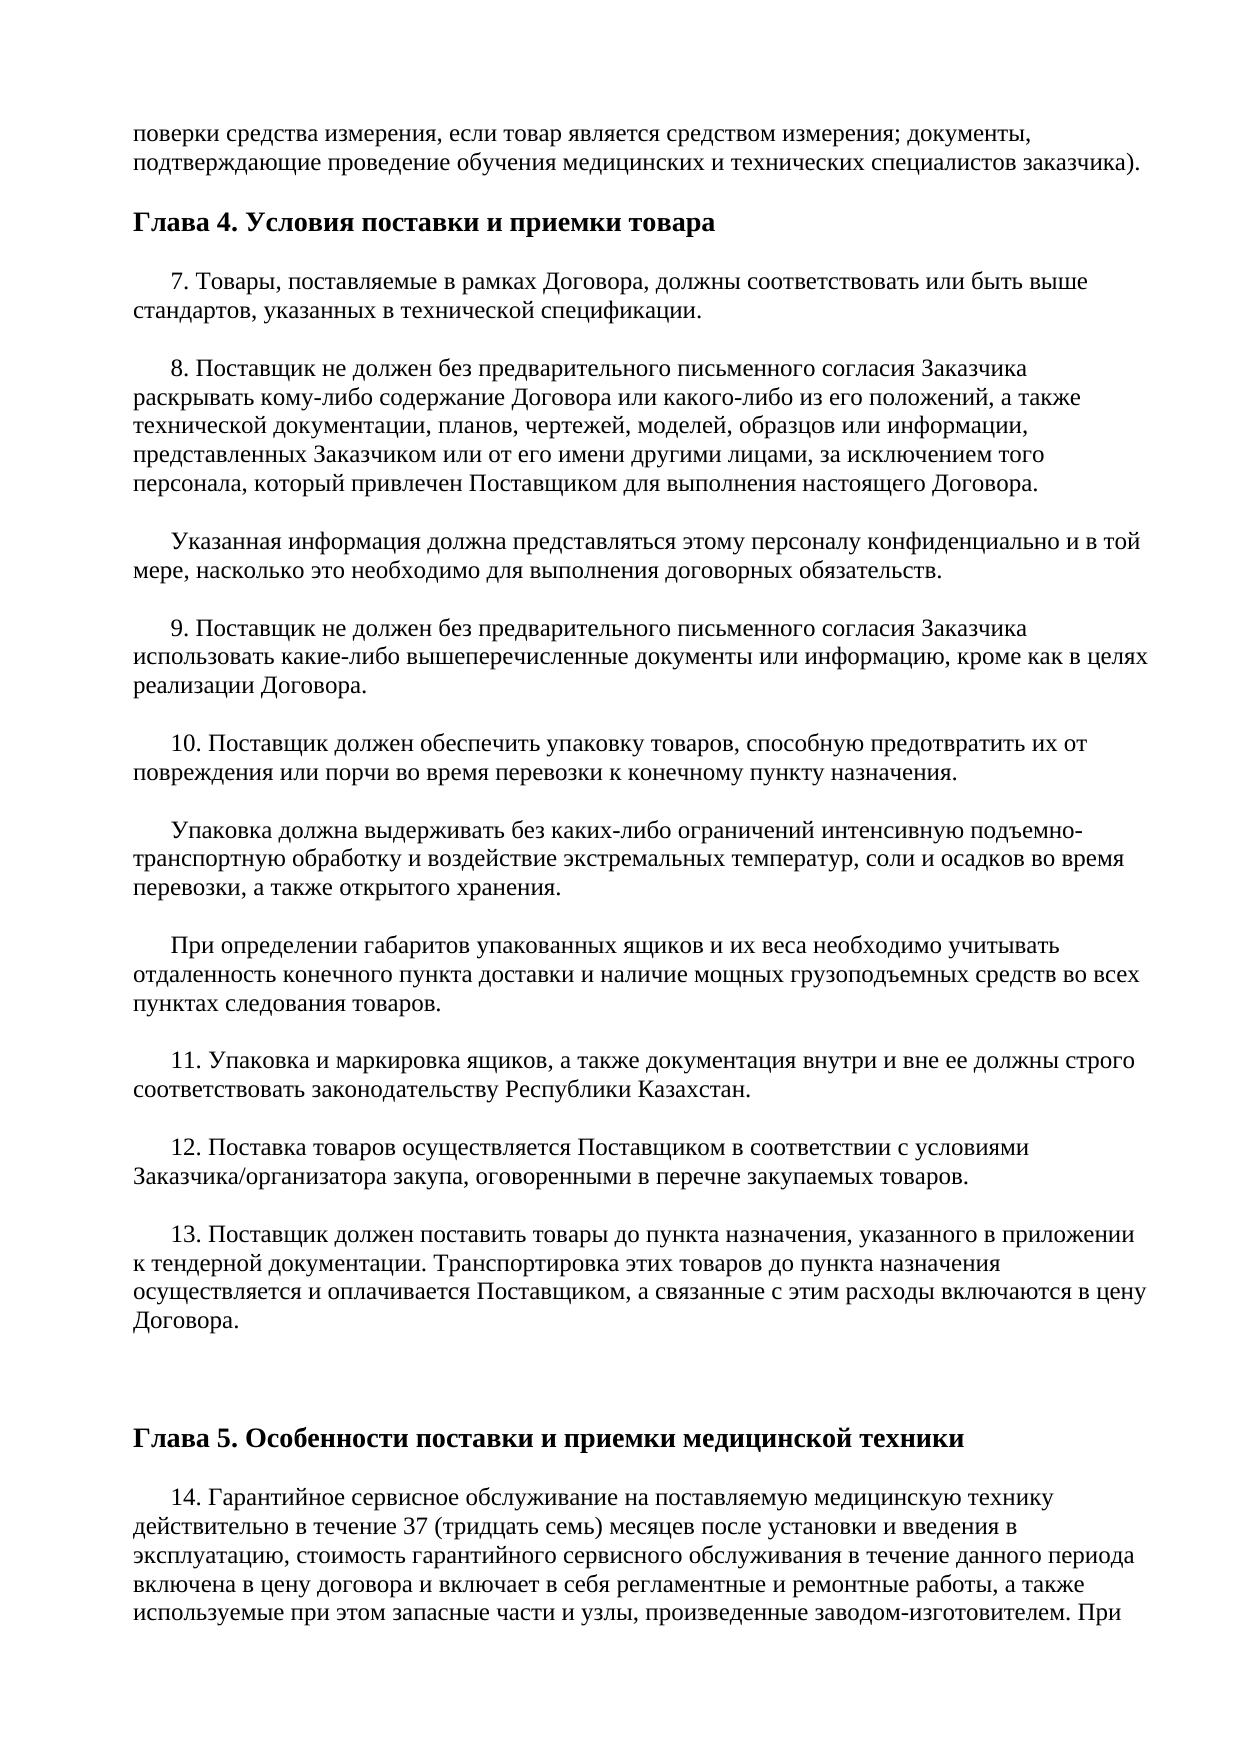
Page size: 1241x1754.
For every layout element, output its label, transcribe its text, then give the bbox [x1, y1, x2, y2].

text Указанная информация должна представляться этому персоналу конфиденциально и в той мере, насколько это необходимо для выполнения договорных обязательств. [133, 526, 1152, 583]
text 11. Упаковка и маркировка ящиков, а также документация внутри и вне ее должны строго соответствовать законодательству Республики Казахстан. [133, 1046, 1152, 1103]
text Глава 5. Особенности поставки и приемки медицинской техники [133, 1421, 1152, 1453]
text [133, 118, 1152, 176]
text 8. Поставщик не должен без предварительного письменного согласия Заказчика раскрывать кому-либо содержание Договора или какого-либо из его положений, а также технической документации, планов, чертежей, моделей, образцов или информации, представленных Заказчиком или от его имени другими лицами, за исключением того персонала, который привлечен Поставщиком для выполнения настоящего Договора. [133, 353, 1152, 497]
text Глава 4. Условия поставки и приемки товара [133, 205, 1152, 237]
text 9. Поставщик не должен без предварительного письменного согласия Заказчика использовать какие-либо вышеперечисленные документы или информацию, кроме как в целях реализации Договора. [133, 613, 1152, 699]
text Упаковка должна выдерживать без каких-либо ограничений интенсивную подъемно-транспортную обработку и воздействие экстремальных температур, соли и осадков во время перевозки, а также открытого хранения. [133, 815, 1152, 901]
text 13. Поставщик должен поставить товары до пункта назначения, указанного в приложении к тендерной документации. Транспортировка этих товаров до пункта назначения осуществляется и оплачивается Поставщиком, а связанные с этим расходы включаются в цену Договора. [133, 1219, 1152, 1334]
text 12. Поставка товаров осуществляется Поставщиком в соответствии с условиями Заказчика/организатора закупа, оговоренными в перечне закупаемых товаров. [133, 1132, 1152, 1190]
text 7. Товары, поставляемые в рамках Договора, должны соответствовать или быть выше стандартов, указанных в технической спецификации. [133, 266, 1152, 324]
text 10. Поставщик должен обеспечить упаковку товаров, способную предотвратить их от повреждения или порчи во время перевозки к конечному пункту назначения. [133, 728, 1152, 786]
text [133, 1482, 1152, 1626]
text При определении габаритов упакованных ящиков и их веса необходимо учитывать отдаленность конечного пункта доставки и наличие мощных грузоподъемных средств во всех пунктах следования товаров. [133, 930, 1152, 1016]
